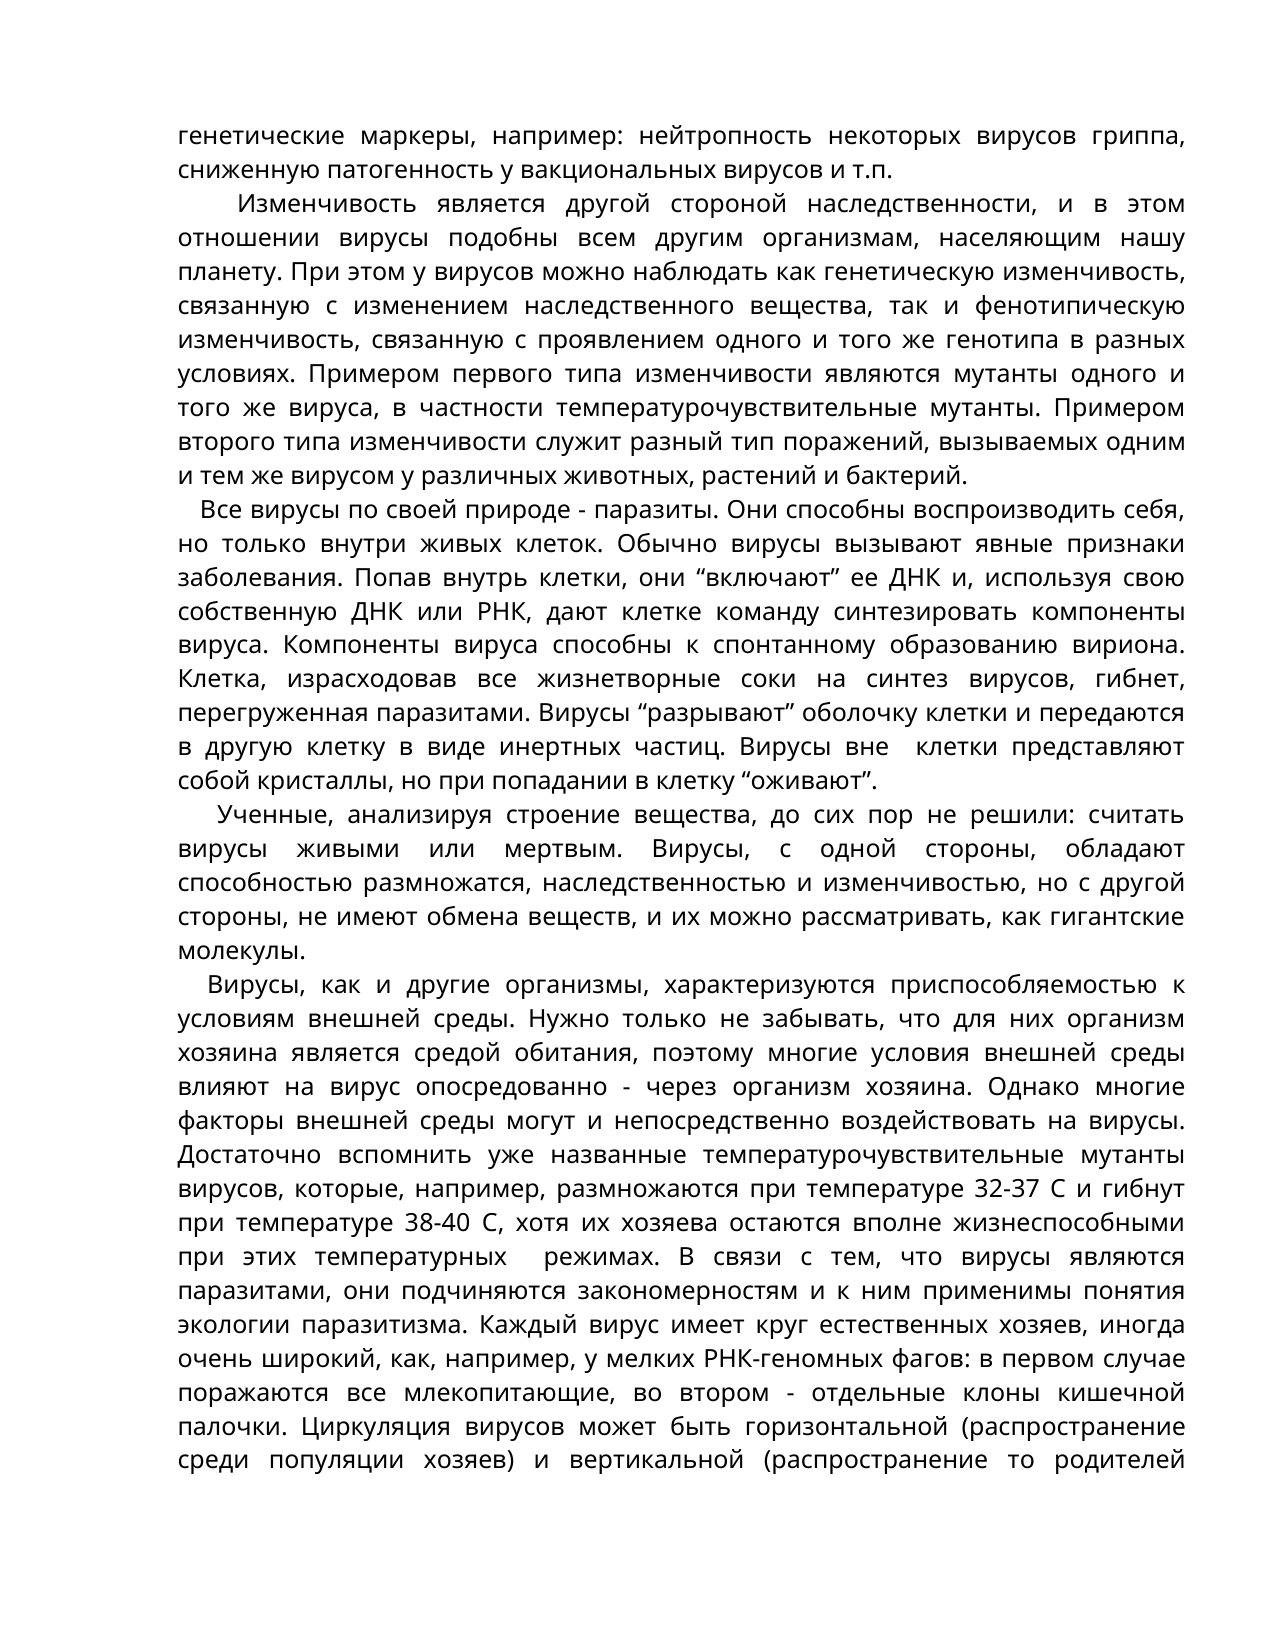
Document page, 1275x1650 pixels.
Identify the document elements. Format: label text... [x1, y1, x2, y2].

text Ученные, анализируя строение вещества, до сих пор не решили: считать вирусы живыми или мертвым. Вирусы, с одной стороны, обладают способностью размножатся, наследственностью и изменчивостью, но с другой стороны, не имеют обмена веществ, и их можно рассматривать, как гигантские молекулы. [177, 797, 1186, 967]
text Все вирусы по своей природе - паразиты. Они способны воспроизводить себя, но только внутри живых клеток. Обычно вирусы вызывают явные признаки заболевания. Попав внутрь клетки, они “включают” ее ДНК и, используя свою собственную ДНК или РНК, дают клетке команду синтезировать компоненты вируса. Компоненты вируса способны к спонтанному образованию вириона. Клетка, израсходовав все жизнетворные соки на синтез вирусов, гибнет, перегруженная паразитами. Вирусы “разрывают” оболочку клетки и передаются в другую клетку в виде инертных частиц. Вирусы вне клетки представляют собой кристаллы, но при попадании в клетку “оживают”. [177, 492, 1186, 797]
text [177, 967, 1186, 1476]
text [177, 118, 1186, 186]
text Изменчивость является другой стороной наследственности, и в этом отношении вирусы подобны всем другим организмам, населяющим нашу планету. При этом у вирусов можно наблюдать как генетическую изменчивость, связанную с изменением наследственного вещества, так и фенотипическую изменчивость, связанную с проявлением одного и того же генотипа в разных условиях. Примером первого типа изменчивости являются мутанты одного и того же вируса, в частности температурочувствительные мутанты. Примером второго типа изменчивости служит разный тип поражений, вызываемых одним и тем же вирусом у различных животных, растений и бактерий. [177, 186, 1186, 492]
